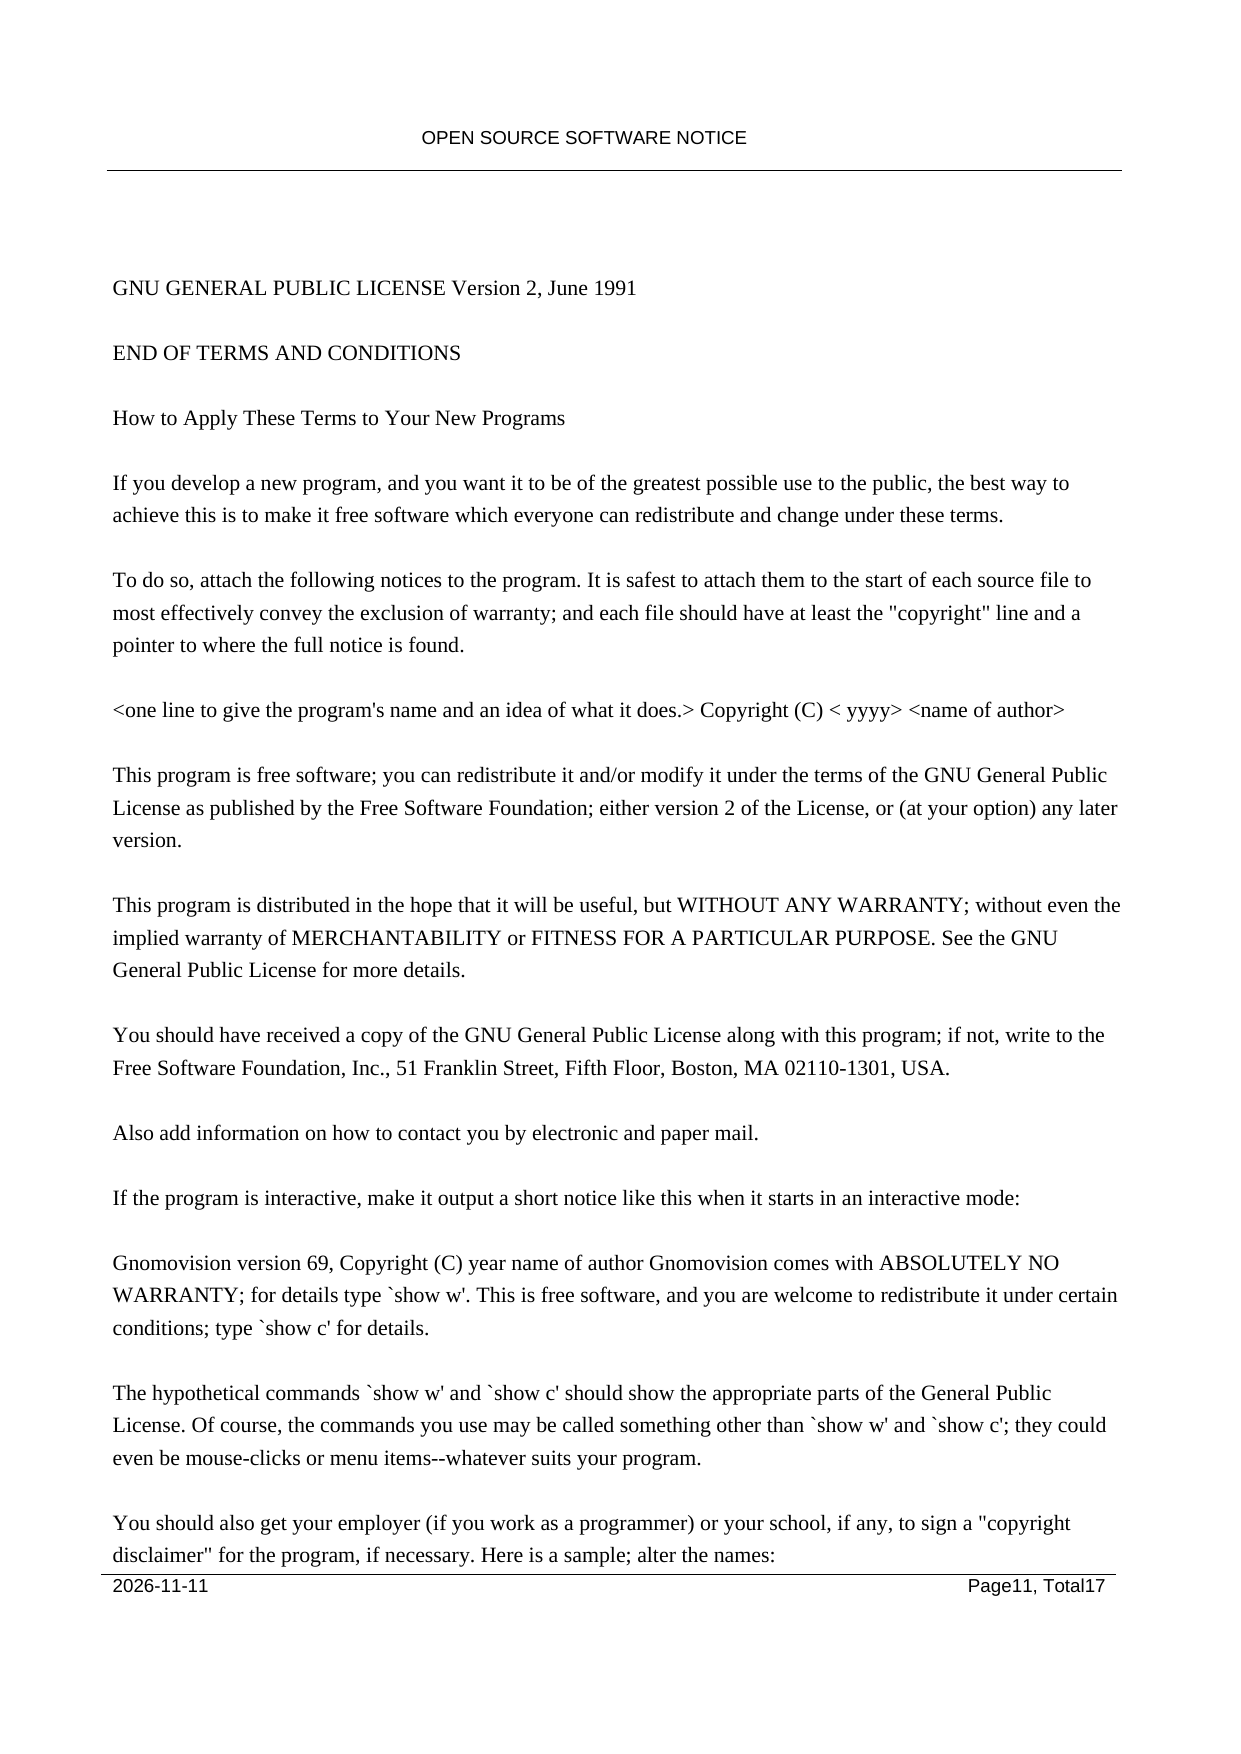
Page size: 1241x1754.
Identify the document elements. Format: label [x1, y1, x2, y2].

text [112, 206, 1128, 1571]
